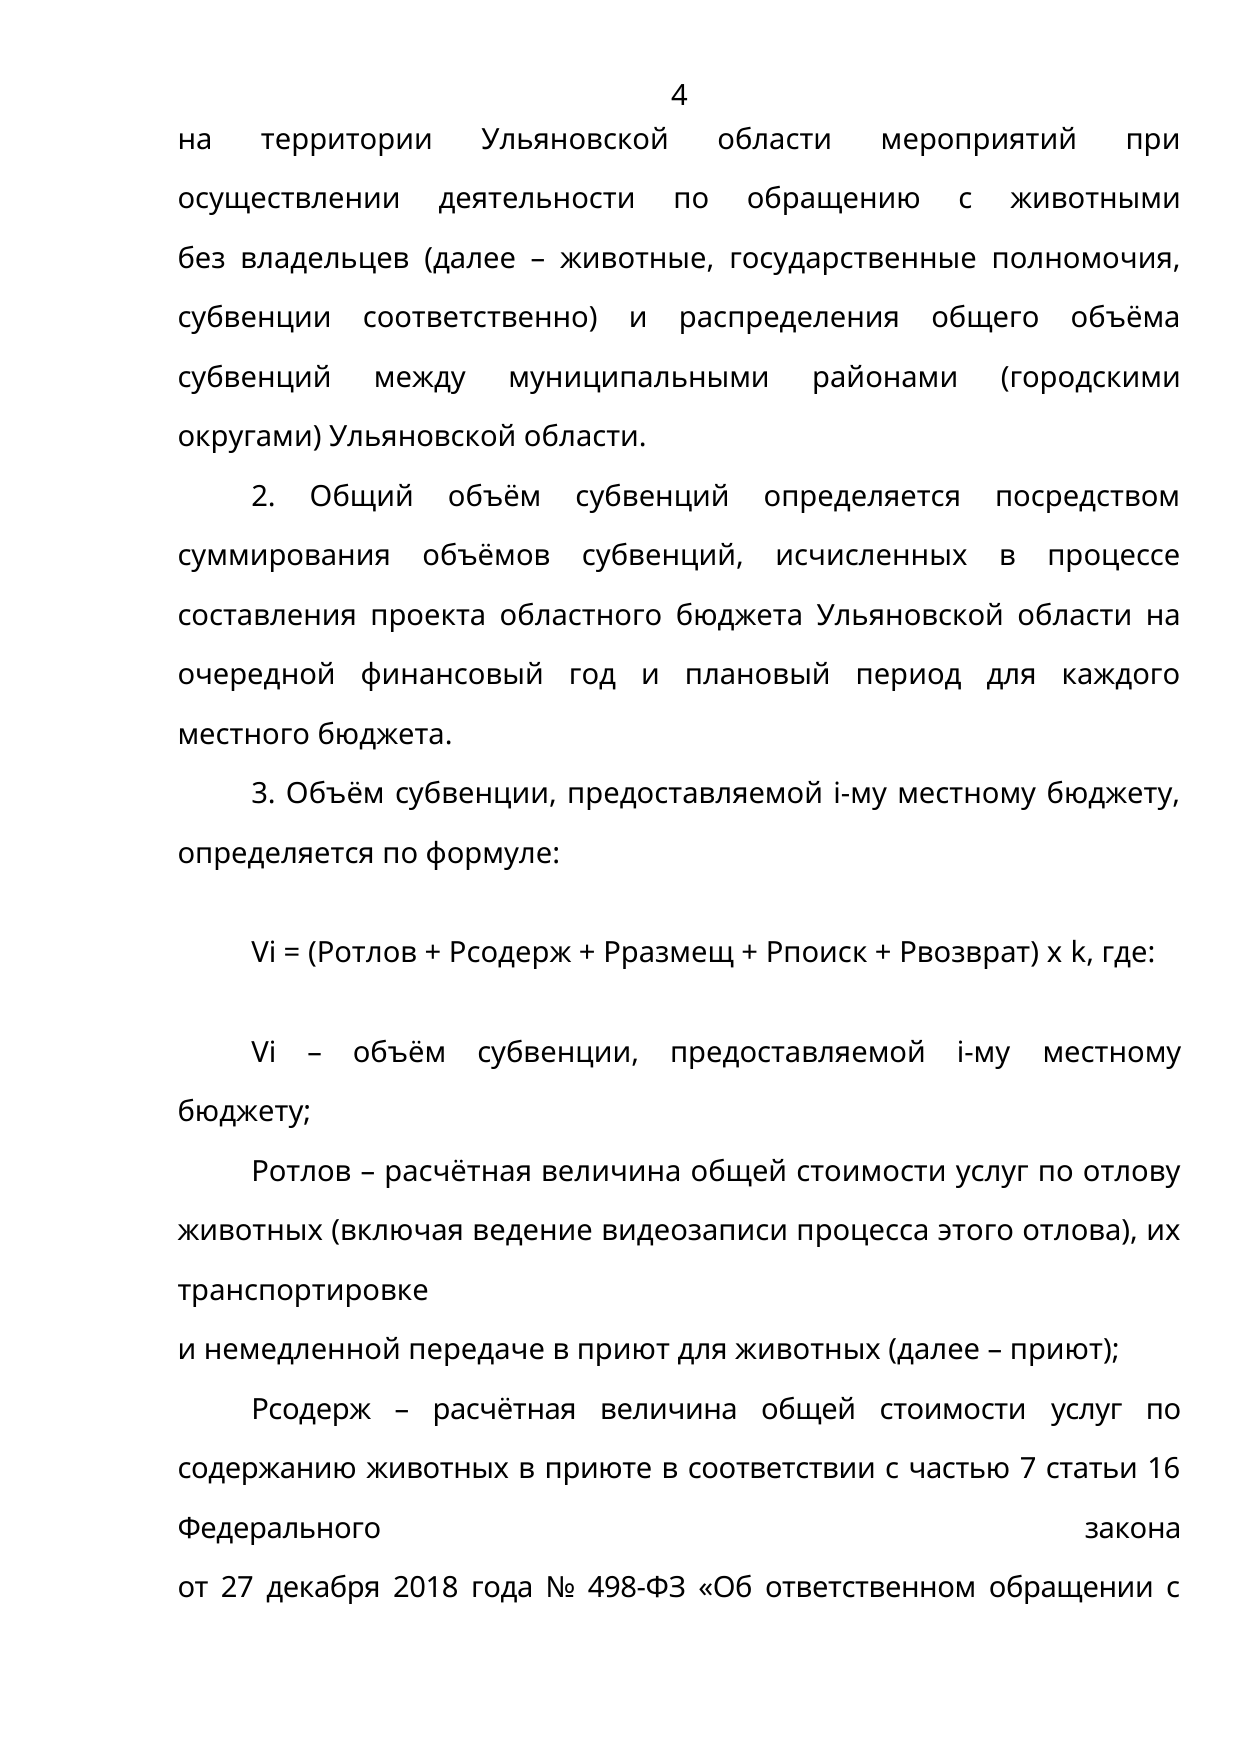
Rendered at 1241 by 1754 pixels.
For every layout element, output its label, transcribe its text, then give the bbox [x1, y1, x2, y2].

text Ротлов – расчётная величина общей стоимости услуг по отлову животных (включая ведение видеозаписи процесса этого отлова), их транспортировке и немедленной передаче в приют для животных (далее – приют); [177, 1150, 1181, 1368]
text Vi = (Ротлов + Рсодерж + Рразмещ + Рпоиск + Рвозврат) х k, где: [177, 931, 1181, 971]
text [177, 118, 1181, 455]
text Vi – объём субвенции, предоставляемой i-му местному бюджету; [177, 1031, 1181, 1130]
text 3. Объём субвенции, предоставляемой i-му местному бюджету, определяется по формуле: [177, 772, 1181, 872]
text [177, 1388, 1181, 1606]
text 2. Общий объём субвенций определяется посредством суммирования объёмов субвенций, исчисленных в процессе составления проекта областного бюджета Ульяновской области на очередной финансовый год и плановый период для каждого местного бюджета. [177, 475, 1181, 753]
